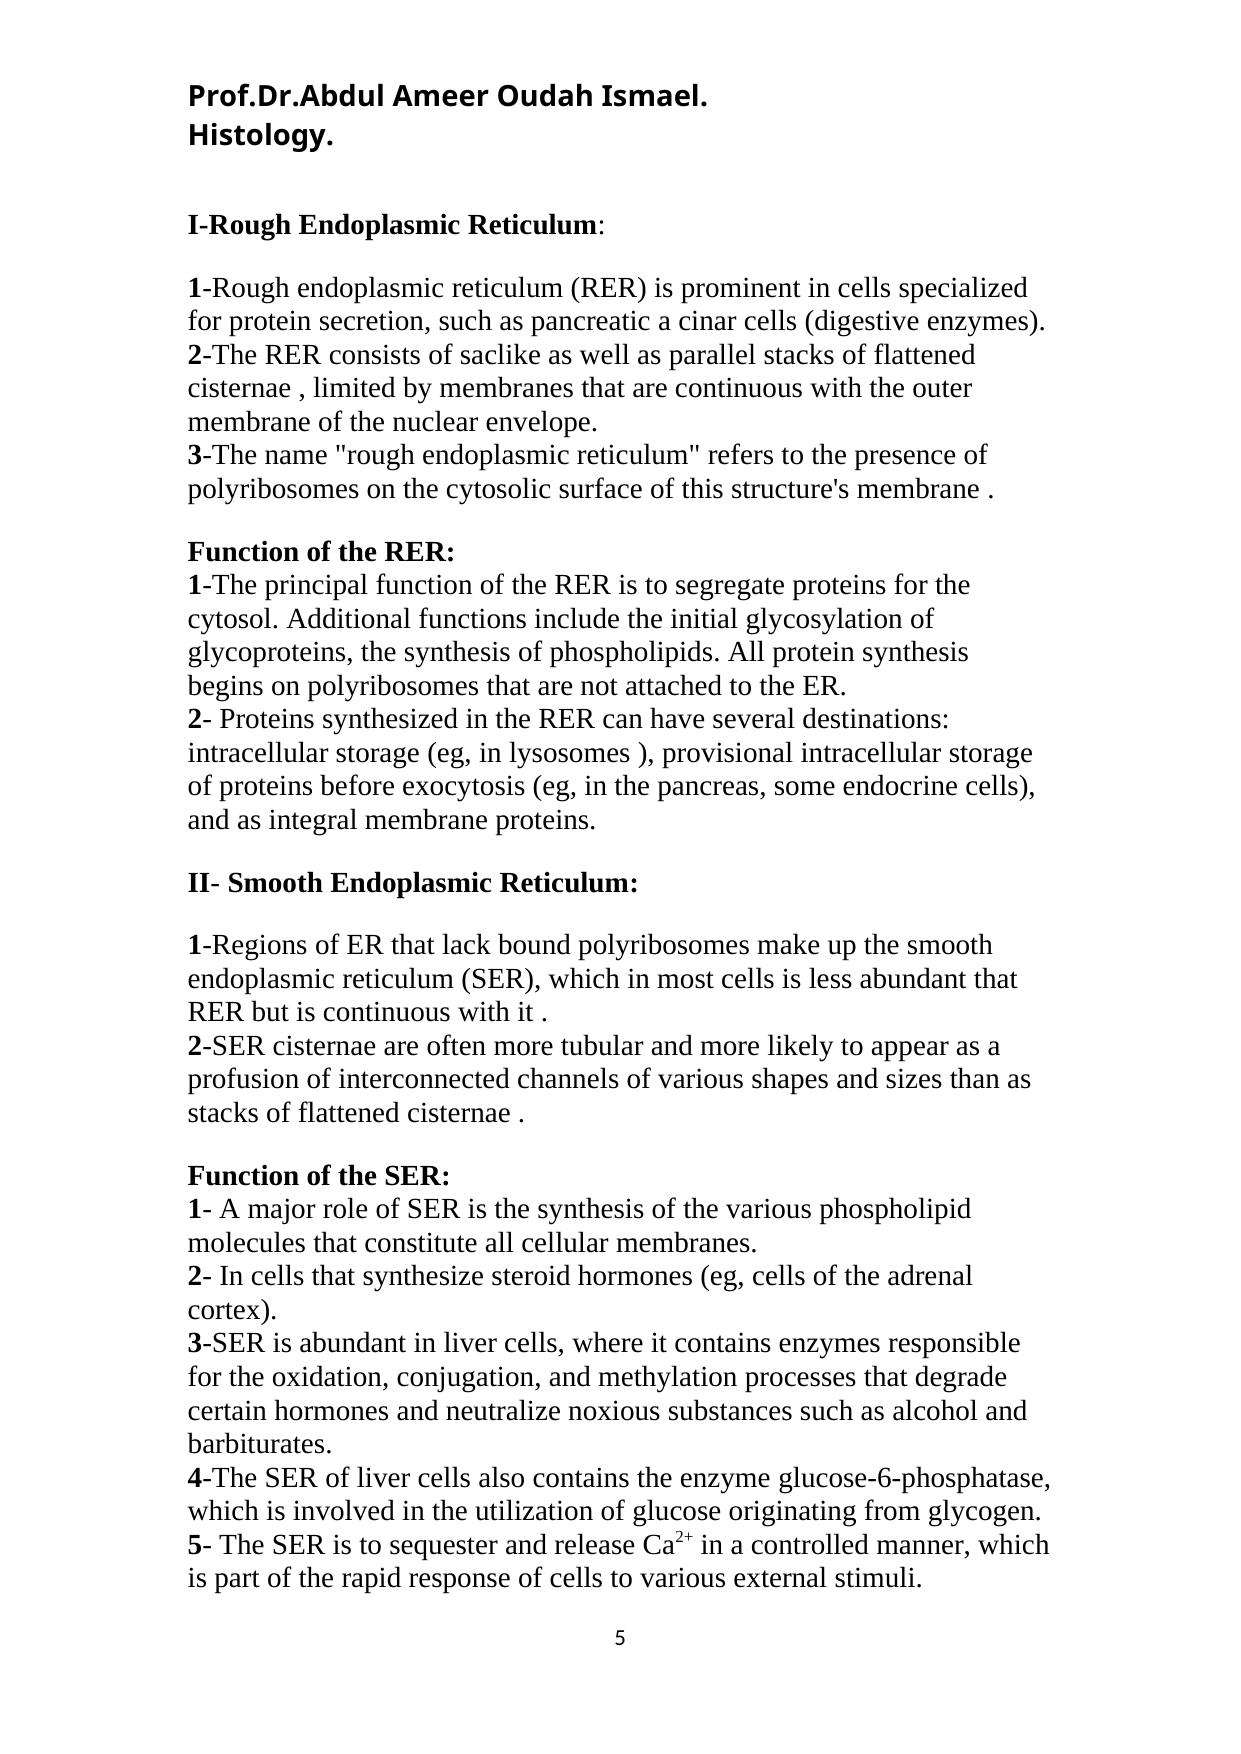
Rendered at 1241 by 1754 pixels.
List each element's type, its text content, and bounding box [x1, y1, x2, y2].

text 1-Regions of ER that lack bound polyribosomes make up the smooth endoplasmic reticulum (SER), which in most cells is less abundant that RER but is continuous with it . 2-SER cisternae are often more tubular and more likely to appear as a profusion of interconnected channels of various shapes and sizes than as stacks of flattened cisternae . [187, 927, 1053, 1129]
text I-Rough Endoplasmic Reticulum: [187, 207, 1053, 241]
text Function of the SER: 1- A major role of SER is the synthesis of the various phospholipid molecules that constitute all cellular membranes. 2- In cells that synthesize steroid hormones (eg, cells of the adrenal cortex). 3-SER is abundant in liver cells, where it contains enzymes responsible for the oxidation, conjugation, and methylation processes that degrade certain hormones and neutralize noxious substances such as alcohol and barbiturates. 4-The SER of liver cells also contains the enzyme glucose-6-phosphatase, which is involved in the utilization of glucose originating from glycogen. 5- The SER is to sequester and release Ca2+ in a controlled manner, which is part of the rapid response of cells to various external stimuli. [187, 1158, 1053, 1594]
text 1-Rough endoplasmic reticulum (RER) is prominent in cells specialized for protein secretion, such as pancreatic a cinar cells (digestive enzymes). 2-The RER consists of saclike as well as parallel stacks of flattened cisternae , limited by membranes that are continuous with the outer membrane of the nuclear envelope. 3-The name "rough endoplasmic reticulum" refers to the presence of polyribosomes on the cytosolic surface of this structure's membrane . [187, 270, 1053, 504]
text II- Smooth Endoplasmic Reticulum: [187, 865, 1053, 898]
text Function of the RER: 1-The principal function of the RER is to segregate proteins for the cytosol. Additional functions include the initial glycosylation of glycoproteins, the synthesis of phospholipids. All protein synthesis begins on polyribosomes that are not attached to the ER. 2- Proteins synthesized in the RER can have several destinations: intracellular storage (eg, in lysosomes ), provisional intracellular storage of proteins before exocytosis (eg, in the pancreas, some endocrine cells), and as integral membrane proteins. [187, 534, 1053, 836]
